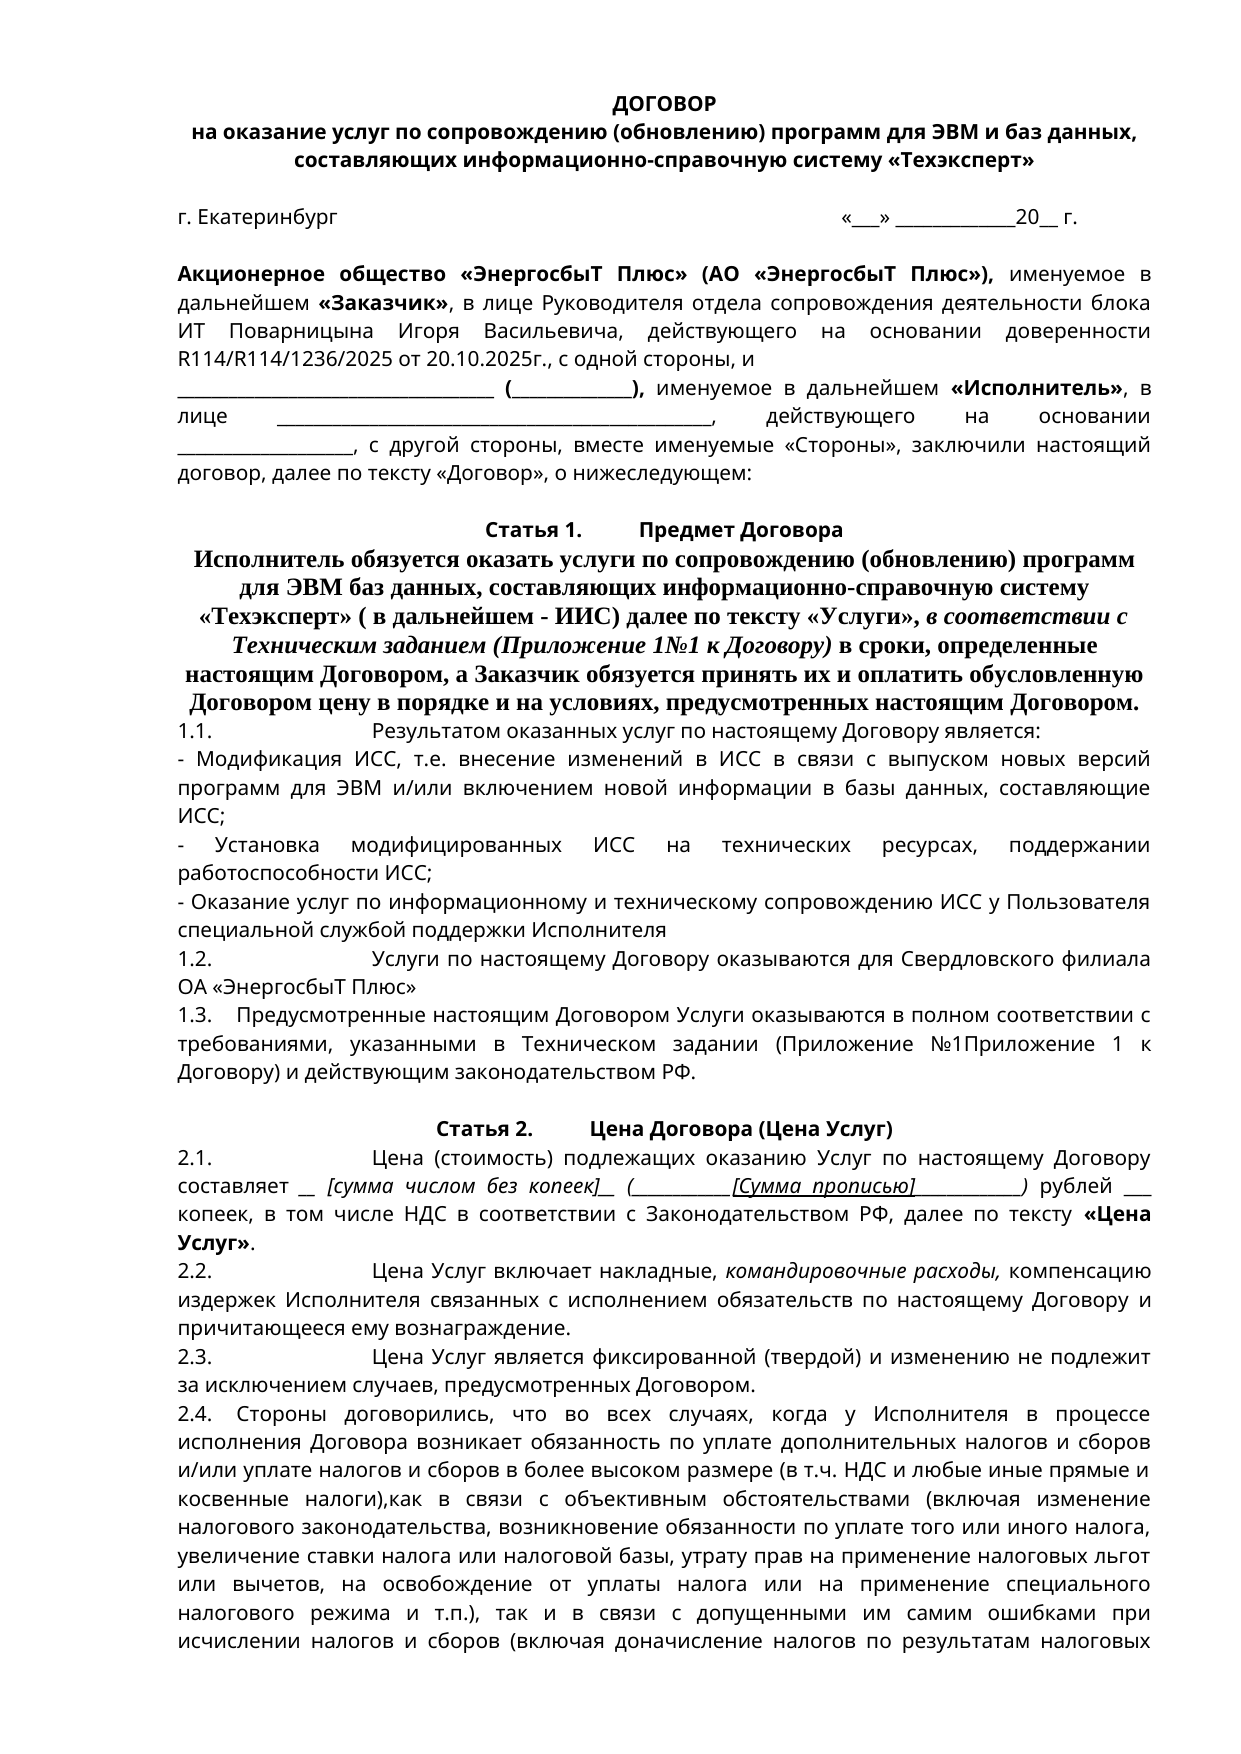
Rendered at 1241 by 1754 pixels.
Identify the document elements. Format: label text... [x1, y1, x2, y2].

text _____________________________________ (______________), именуемое в дальнейшем «Исполнитель», в лице _______________________________________________, действующего на основании ___________________, с другой стороны, вместе именуемые «Стороны», заключили настоящий договор, далее по тексту «Договор», о нижеследующем: [177, 373, 1152, 487]
text - Модификация ИСС, т.е. внесение изменений в ИСС в связи с выпуском новых версий программ для ЭВМ и/или включением новой информации в базы данных, составляющие ИСС; [177, 744, 1152, 830]
text ДОГОВОР [177, 89, 1152, 117]
list Цена (стоимость) подлежащих оказанию Услуг по настоящему Договору составляет __ [сумма числом без копеек]__ (____________[Сумма прописью]_____________) рублей ___ копеек, в том числе НДС в соответствии с Законодательством РФ, далее по тексту «Цена Услуг». [177, 1143, 1152, 1256]
list Результатом оказанных услуг по настоящему Договору является: [177, 716, 1152, 744]
list Услуги по настоящему Договору оказываются для Свердловского филиала ОА «ЭнергосбыТ Плюс» [177, 944, 1152, 1001]
text - Оказание услуг по информационному и техническому сопровождению ИСС у Пользователя специальной службой поддержки Исполнителя [177, 887, 1152, 944]
text - Установка модифицированных ИСС на технических ресурсах, поддержании работоспособности ИСС; [177, 830, 1152, 887]
title Исполнитель обязуется оказать услуги по сопровождению (обновлению) программ для ЭВМ баз данных, составляющих информационно-справочную систему «Техэксперт» ( в дальнейшем - ИИС) далее по тексту «Услуги», в соответствии с Техническим заданием (Приложение №1 к Договору) в сроки, определенные настоящим Договором, а Заказчик обязуется принять их и оплатить обусловленную Договором цену в порядке и на условиях, предусмотренных настоящим Договором. [177, 544, 1152, 716]
text Акционерное общество «ЭнергосбыТ Плюс» (АО «ЭнергосбыТ Плюс»), именуемое в дальнейшем «Заказчик», в лице Руководителя отдела сопровождения деятельности блока ИТ Поварницына Игоря Васильевича, действующего на основании доверенности R114/R114/1236/2025 от 20.10.2025г., с одной стороны, и [177, 259, 1152, 373]
list Предусмотренные настоящим Договором Услуги оказываются в полном соответствии с требованиями, указанными в Техническом задании (Приложение №1 к Договору) и действующим законодательством РФ. [177, 1001, 1152, 1086]
text на оказание услуг по сопровождению (обновлению) программ для ЭВМ и баз данных, составляющих информационно-справочную систему «Техэксперт» [177, 117, 1152, 174]
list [177, 1399, 1152, 1654]
text г. Екатеринбург «___» _____________20__ г. [177, 202, 1152, 231]
subtitle Предмет Договора [177, 515, 1152, 544]
list Цена Услуг является фиксированной (твердой) и изменению не подлежит за исключением случаев, предусмотренных Договором. [177, 1342, 1152, 1399]
list Цена Услуг включает накладные, командировочные расходы, компенсацию издержек Исполнителя связанных с исполнением обязательств по настоящему Договору и причитающееся ему вознаграждение. [177, 1256, 1152, 1342]
subtitle Цена Договора (Цена Услуг) [177, 1114, 1152, 1143]
